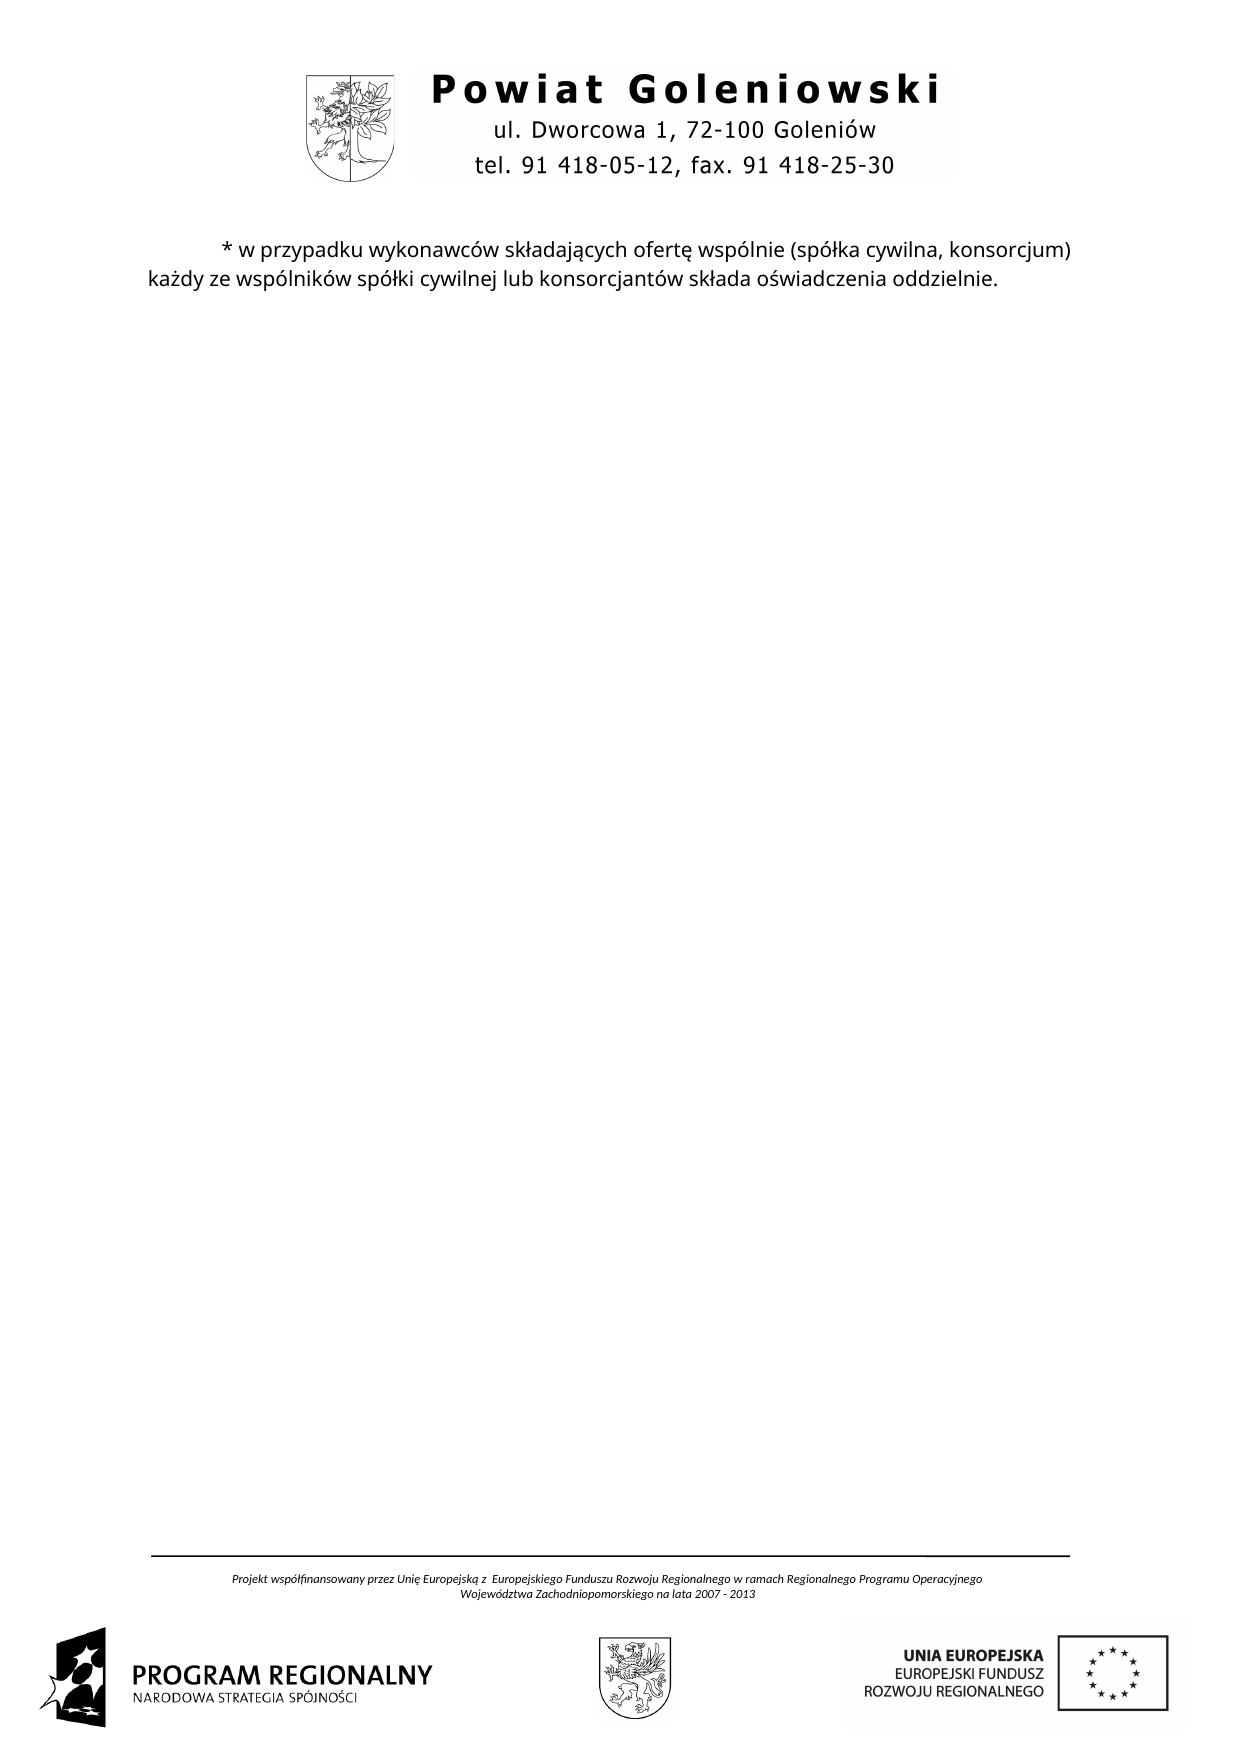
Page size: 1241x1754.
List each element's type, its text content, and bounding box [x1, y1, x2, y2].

picture [304, 75, 395, 182]
text * w przypadku wykonawców składających ofertę wspólnie (spółka cywilna, konsorcjum) każdy ze wspólników spółki cywilnej lub konsorcjantów składa oświadczenia oddzielnie. [148, 235, 1093, 292]
picture [21, 1604, 455, 1751]
picture [845, 1615, 1187, 1732]
